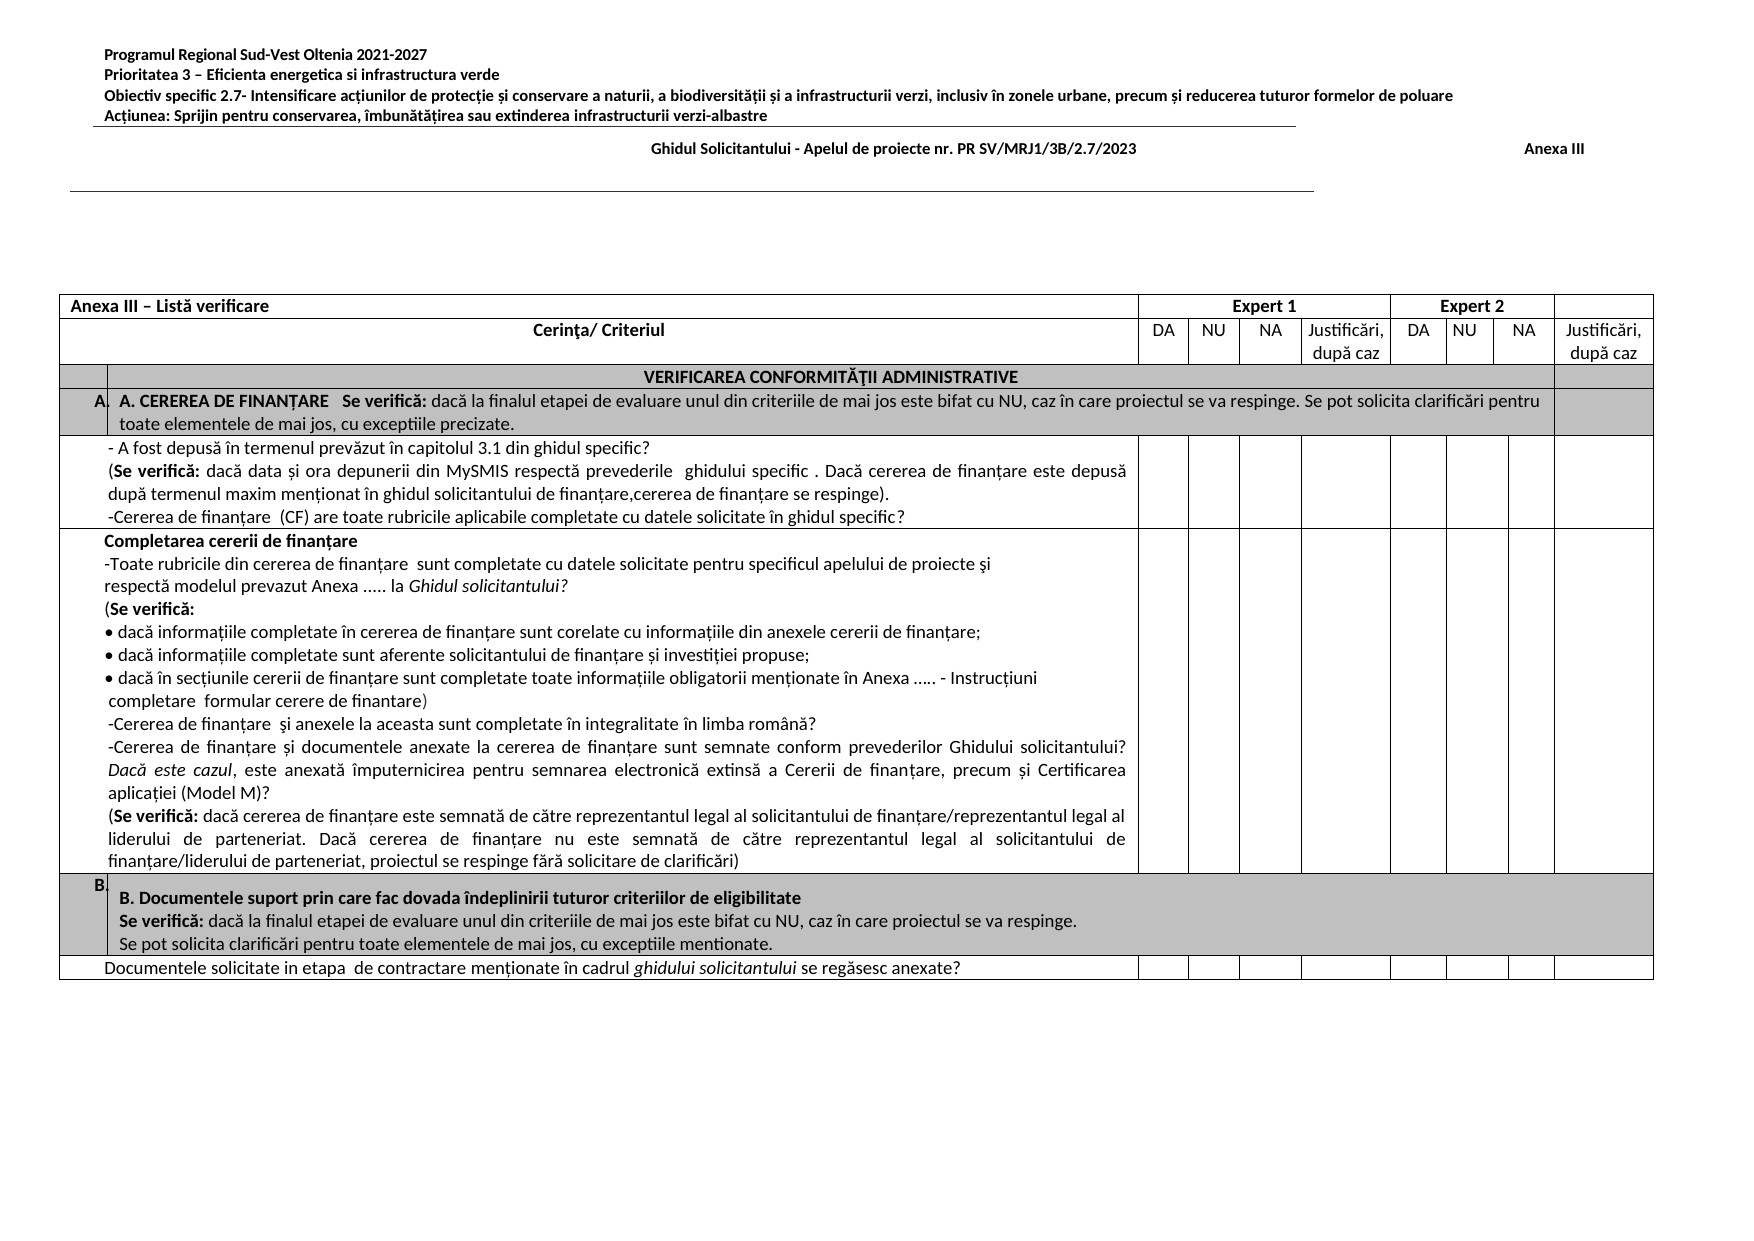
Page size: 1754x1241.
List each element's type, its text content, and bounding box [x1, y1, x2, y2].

table_cell [1555, 529, 1653, 873]
table_cell [1139, 529, 1188, 873]
table_header Expert 2 [1391, 295, 1554, 317]
table_cell [1509, 529, 1554, 873]
table_cell [1509, 436, 1554, 528]
table_cell - A fost depusă în termenul prevăzut în capitolul 3.1 din ghidul specific? (Se verifică: dacă data și ora depunerii din MySMIS respectă prevederile ghidului specific . Dacă cererea de finanțare este depusă după termenul maxim menționat în ghidul solicitantului de finanțare,cererea de finanțare se respinge). -Cererea de finanțare (CF) are toate rubricile aplicabile completate cu datele solicitate în ghidul specific? [60, 436, 1138, 528]
table_cell [60, 365, 107, 388]
table_cell B. Documentele suport prin care fac dovada îndeplinirii tuturor criteriilor de eligibilitate Se verifică: dacă la finalul etapei de evaluare unul din criteriile de mai jos este bifat cu NU, caz în care proiectul se va respinge. Se pot solicita clarificări pentru toate elementele de mai jos, cu exceptiile mentionate. [108, 874, 1653, 955]
table_cell [1302, 529, 1390, 873]
table_cell Cerinţa/ Criteriul [60, 319, 1138, 364]
table_header [1555, 295, 1653, 317]
table_cell [1391, 529, 1446, 873]
table_cell [1189, 529, 1239, 873]
table_cell [1240, 436, 1301, 528]
table_cell NA [1240, 319, 1301, 364]
table_cell [1555, 365, 1653, 388]
table_cell [60, 389, 107, 435]
table_cell DA [1139, 319, 1188, 364]
table_cell [1447, 956, 1508, 979]
table_cell [60, 874, 107, 955]
table_cell [1189, 436, 1239, 528]
table_cell NU [1189, 319, 1239, 364]
table_header Anexa III – Listă verificare [60, 295, 1138, 317]
table_cell [1555, 956, 1653, 979]
table_cell Documentele solicitate in etapa de contractare menționate în cadrul ghidului solicitantului se regăsesc anexate? [60, 956, 1138, 979]
table_cell [1302, 956, 1390, 979]
table_cell [1189, 956, 1239, 979]
table_cell A. CEREREA DE FINANŢARE Se verifică: dacă la finalul etapei de evaluare unul din criteriile de mai jos este bifat cu NU, caz în care proiectul se va respinge. Se pot solicita clarificări pentru toate elementele de mai jos, cu exceptiile precizate. [108, 389, 1554, 435]
table_cell Justificări, după caz [1555, 319, 1653, 364]
table_cell [1302, 436, 1390, 528]
table_cell [1139, 436, 1188, 528]
table_cell [1391, 956, 1446, 979]
table_cell DA [1391, 319, 1446, 364]
table_cell [1240, 529, 1301, 873]
table_cell Completarea cererii de finanțare -Toate rubricile din cererea de finanțare sunt completate cu datele solicitate pentru specificul apelului de proiecte şi respectă modelul prevazut Anexa ..... la Ghidul solicitantului? (Se verifică: • dacă informațiile completate în cererea de finanțare sunt corelate cu informațiile din anexele cererii de finanțare; • dacă informațiile completate sunt aferente solicitantului de finanțare și investiției propuse; • dacă în secțiunile cererii de finanțare sunt completate toate informațiile obligatorii menționate în Anexa ….. - Instrucțiuni completare formular cerere de finantare) -Cererea de finanţare şi anexele la aceasta sunt completate în integralitate în limba română? -Cererea de finanţare şi documentele anexate la cererea de finanțare sunt semnate conform prevederilor Ghidului solicitantului? Dacă este cazul, este anexată împuternicirea pentru semnarea electronică extinsă a Cererii de finanţare, precum și Certificarea aplicaţiei (Model M)? (Se verifică: dacă cererea de finanțare este semnată de către reprezentantul legal al solicitantului de finanțare/reprezentantul legal al liderului de parteneriat. Dacă cererea de finanțare nu este semnată de către reprezentantul legal al solicitantului de finanțare/liderului de parteneriat, proiectul se respinge fără solicitare de clarificări) [60, 529, 1138, 873]
table_cell [1555, 389, 1653, 435]
table_cell [1447, 529, 1508, 873]
table_cell [1509, 956, 1554, 979]
table_cell [1555, 436, 1653, 528]
table_cell NA [1494, 319, 1554, 364]
table_cell NU [1447, 319, 1493, 364]
table_cell VERIFICAREA CONFORMITĂŢII ADMINISTRATIVE [108, 365, 1554, 388]
table_cell [1447, 436, 1508, 528]
table_header Expert 1 [1139, 295, 1390, 317]
table_cell [1240, 956, 1301, 979]
table_cell [1139, 956, 1188, 979]
table_cell Justificări, după caz [1302, 319, 1390, 364]
table_cell [1391, 436, 1446, 528]
